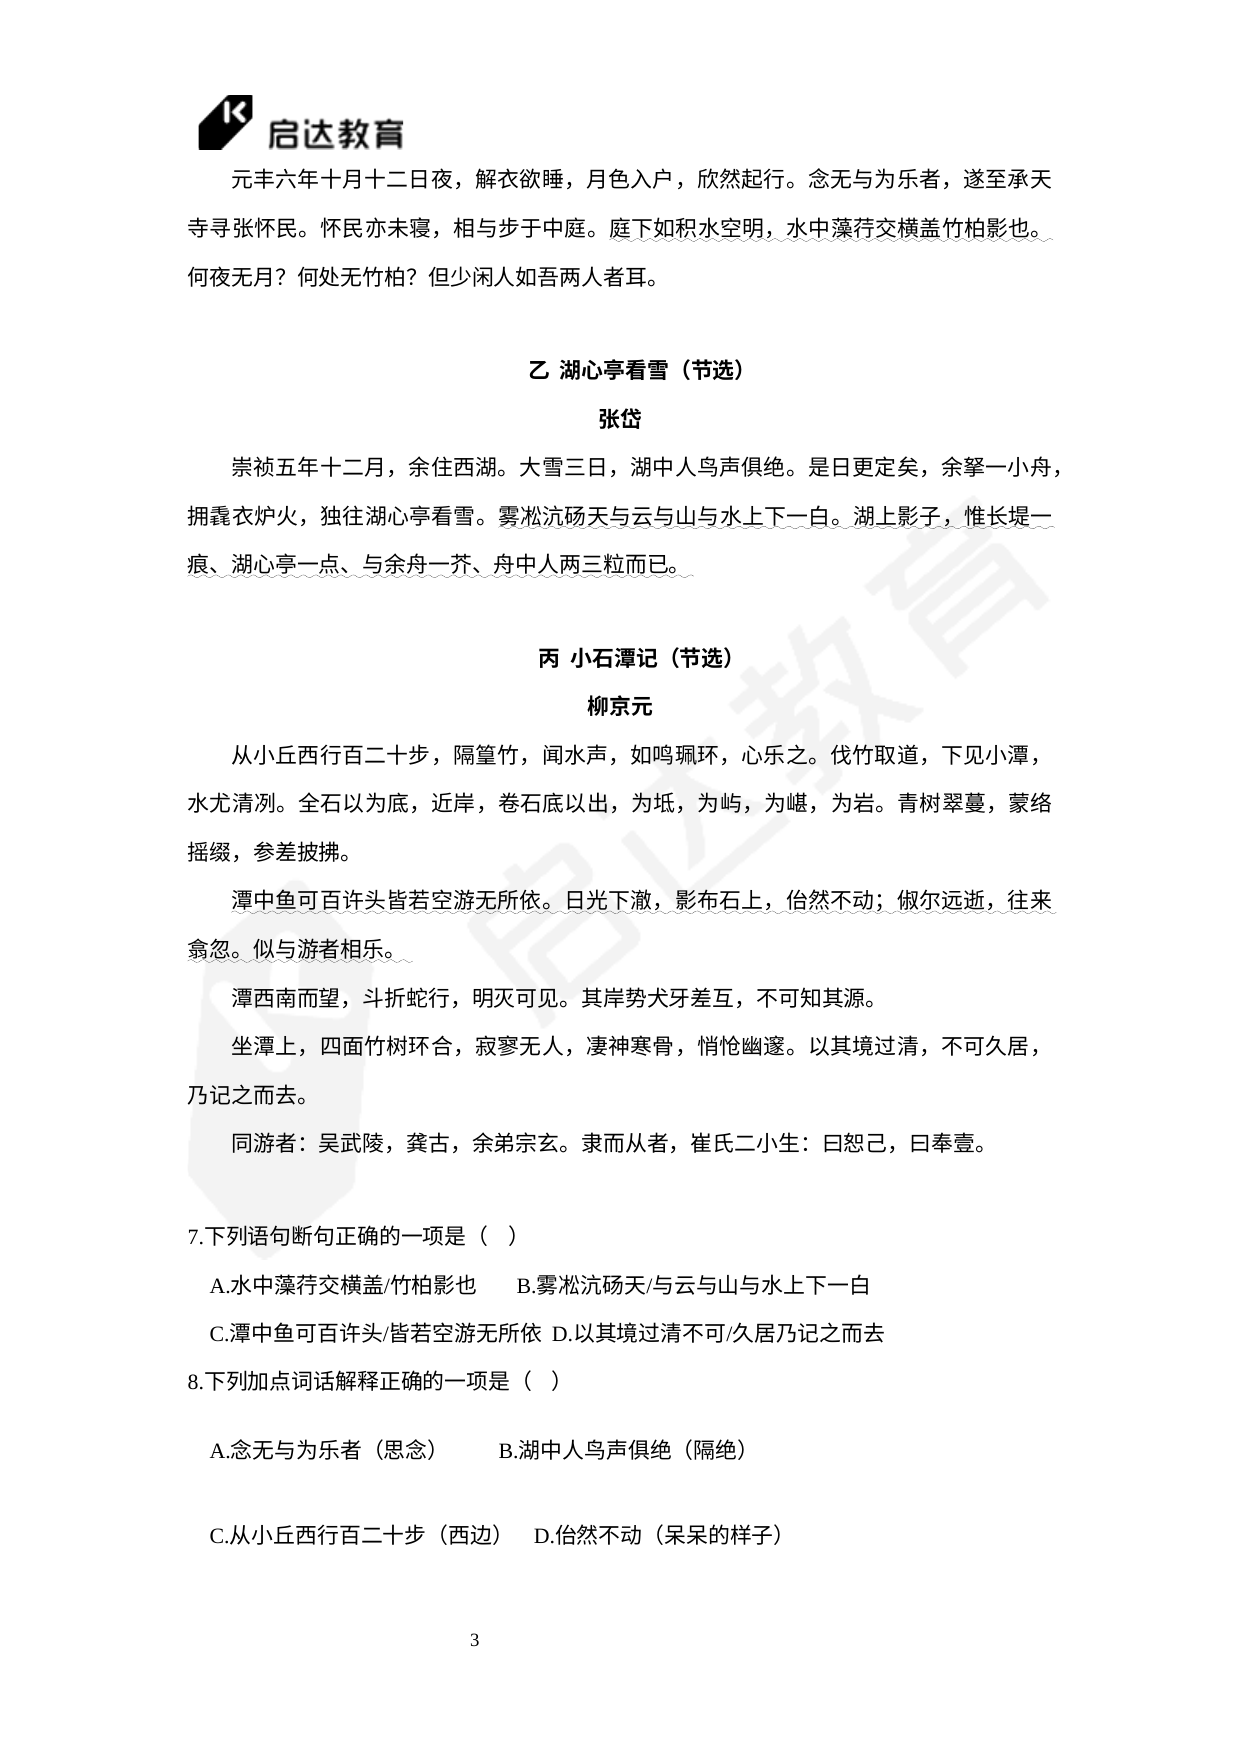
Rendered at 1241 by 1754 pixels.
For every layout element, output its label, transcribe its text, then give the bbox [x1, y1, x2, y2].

text 同游者：吴武陵，龚古，余弟宗玄。隶而从者，崔氏二小生：曰恕己，曰奉壹。 [187, 1126, 1053, 1158]
text 丙 小石潭记（节选） [187, 641, 1053, 673]
text A.水中藻荇交横盖/竹柏影也 B.雾凇沆砀天/与云与山与水上下一白 [187, 1267, 1053, 1300]
text 8.下列加点词话解释正确的一项是（ ） [187, 1364, 1053, 1396]
text 坐潭上，四面竹树环合，寂寥无人，凄神寒骨，悄怆幽邃。以其境过清，不可久居，乃记之而去。 [187, 1028, 1053, 1110]
text C.从小丘西行百二十步（西边） D.佁然不动（呆呆的样子） [187, 1497, 1053, 1562]
text 从小丘西行百二十步，隔篁竹，闻水声，如鸣珮环，心乐之。伐竹取道，下见小潭，水尤清冽。全石以为底，近岸，卷石底以出，为坻，为屿，为嵁，为岩。青树翠蔓，蒙络摇缀，参差披拂。 [187, 737, 1053, 867]
picture [198, 95, 404, 150]
text 7.下列语句断句正确的一项是（ ） [187, 1219, 1053, 1251]
text 崇祯五年十二月，余住西湖。大雪三日，湖中人鸟声俱绝。是日更定矣，余拏一小舟，拥毳衣炉火，独往湖心亭看雪。雾凇沆砀天与云与山与水上下一白。湖上影子，惟长堤一痕、湖心亭一点、与余舟一芥、舟中人两三粒而已。 [187, 449, 1053, 579]
text A.念无与为乐者（思念） B.湖中人鸟声俱绝（隔绝） [187, 1412, 1053, 1477]
text 柳京元 [187, 689, 1053, 721]
text 潭西南而望，斗折蛇行，明灭可见。其岸势犬牙差互，不可知其源。 [187, 980, 1053, 1013]
text 张岱 [187, 401, 1053, 434]
text 元丰六年十月十二日夜，解衣欲睡，月色入户，欣然起行。念无与为乐者，遂至承天寺寻张怀民。怀民亦未寝，相与步于中庭。庭下如积水空明，水中藻荇交横盖竹柏影也。何夜无月？何处无竹柏？但少闲人如吾两人者耳。 [187, 162, 1053, 292]
text 潭中鱼可百许头皆若空游无所依。日光下澈，影布石上，佁然不动；俶尔远逝，往来翕忽。似与游者相乐。 [187, 883, 1053, 964]
text 乙 湖心亭看雪（节选） [187, 353, 1053, 385]
text C.潭中鱼可百许头/皆若空游无所依 D.以其境过清不可/久居乃记之而去 [187, 1316, 1053, 1348]
